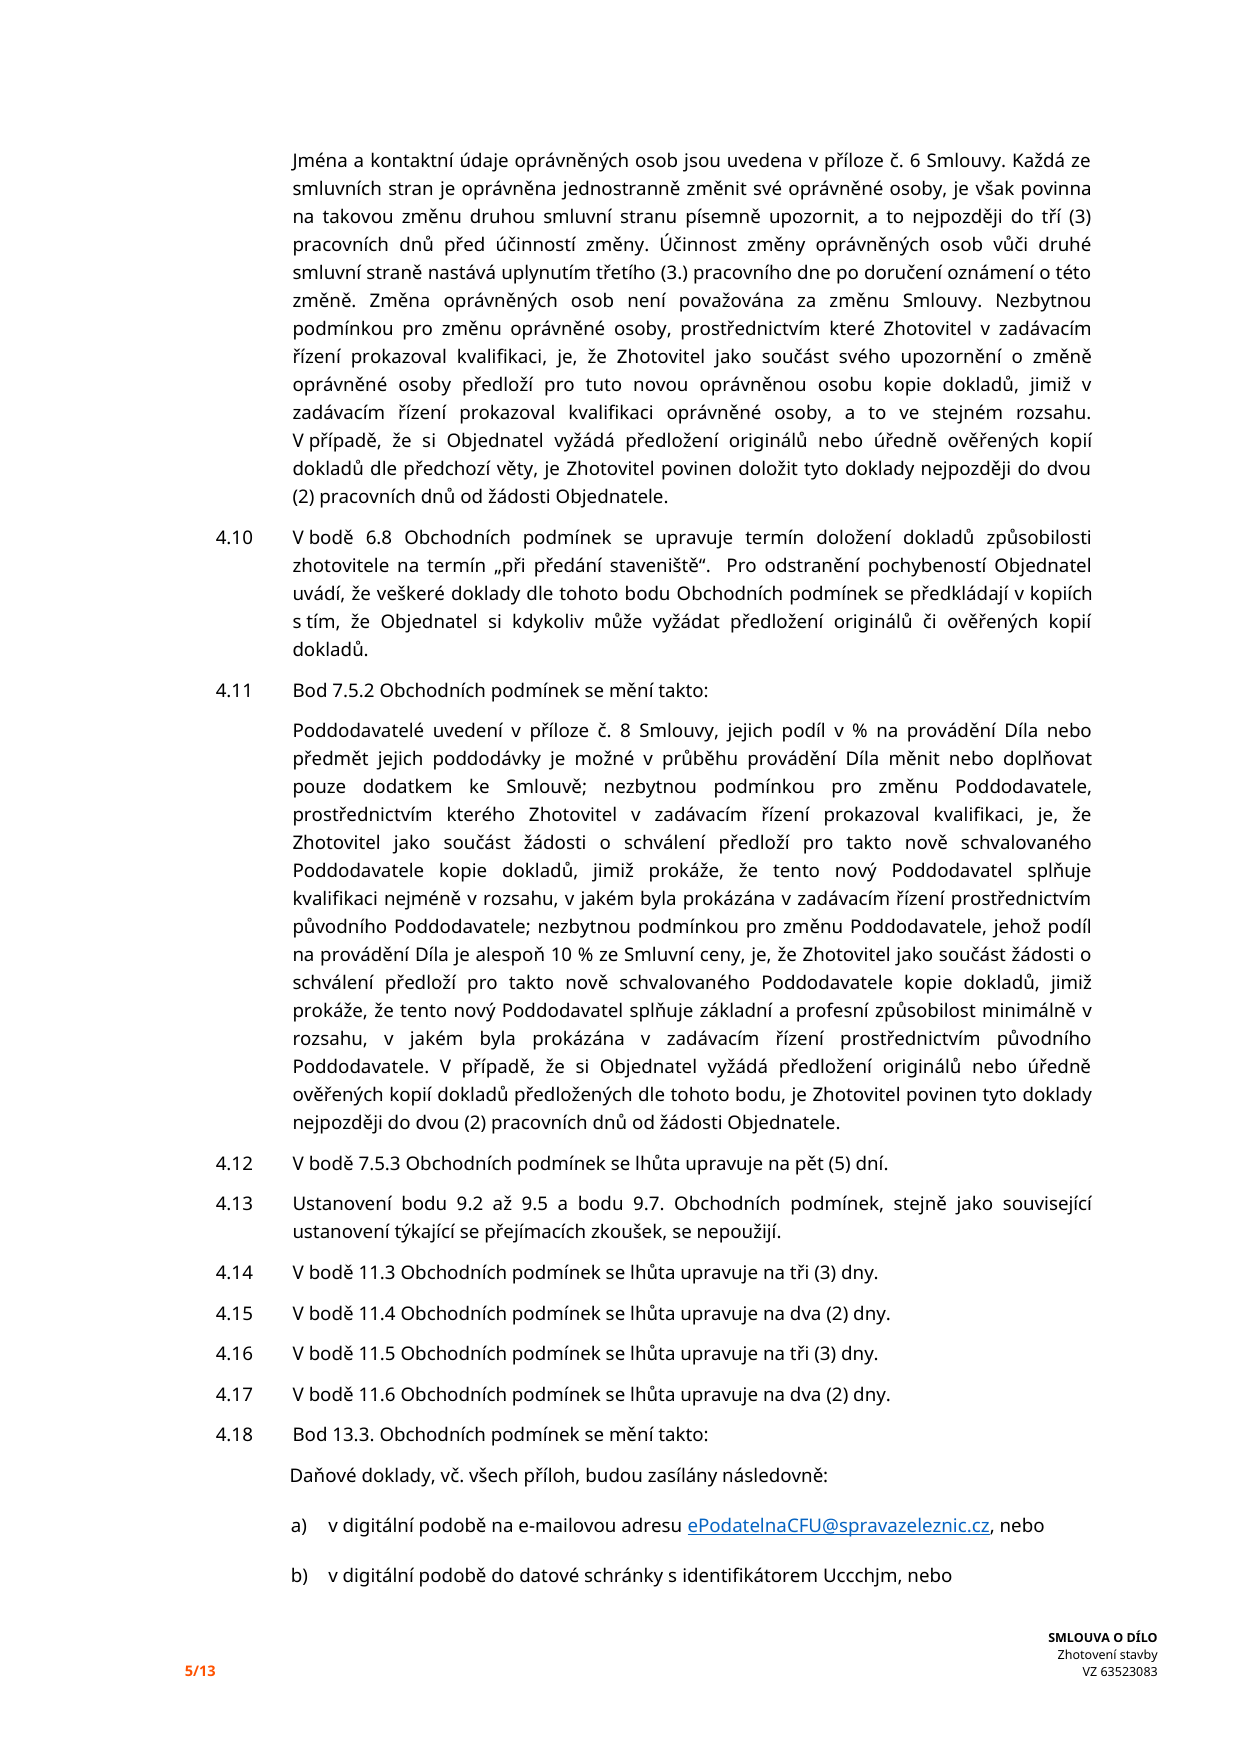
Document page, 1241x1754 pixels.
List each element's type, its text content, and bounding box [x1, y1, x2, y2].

text V bodě 11.6 Obchodních podmínek se lhůta upravuje na dva (2) dny. [216, 1381, 1093, 1406]
text V bodě 11.3 Obchodních podmínek se lhůta upravuje na tři (3) dny. [216, 1259, 1093, 1285]
list v digitální podobě na e-mailovou adresu ePodatelnaCFU@spravazeleznic.cz, nebo [291, 1512, 1093, 1537]
text Bod 13.3. Obchodních podmínek se mění takto: [216, 1421, 1093, 1447]
text V bodě 11.4 Obchodních podmínek se lhůta upravuje na dva (2) dny. [216, 1300, 1093, 1325]
text Jména a kontaktní údaje oprávněných osob jsou uvedena v příloze č. 6 Smlouvy. Každá ze smluvních stran je oprávněna jednostranně změnit své oprávněné osoby, je však povinna na takovou změnu druhou smluvní stranu písemně upozornit, a to nejpozději do tří (3) pracovních dnů před účinností změny. Účinnost změny oprávněných osob vůči druhé smluvní straně nastává uplynutím třetího (3.) pracovního dne po doručení oznámení o této změně. Změna oprávněných osob není považována za změnu Smlouvy. Nezbytnou podmínkou pro změnu oprávněné osoby, prostřednictvím které Zhotovitel v zadávacím řízení prokazoval kvalifikaci, je, že Zhotovitel jako součást svého upozornění o změně oprávněné osoby předloží pro tuto novou oprávněnou osobu kopie dokladů, jimiž v zadávacím řízení prokazoval kvalifikaci oprávněné osoby, a to ve stejném rozsahu. V případě, že si Objednatel vyžádá předložení originálů nebo úředně ověřených kopií dokladů dle předchozí věty, je Zhotovitel povinen doložit tyto doklady nejpozději do dvou (2) pracovních dnů od žádosti Objednatele. [292, 147, 1093, 509]
list v digitální podobě do datové schránky s identifikátorem Uccchjm, nebo [291, 1562, 1093, 1588]
text V bodě 6.8 Obchodních podmínek se upravuje termín doložení dokladů způsobilosti zhotovitele na termín „při předání staveniště“. Pro odstranění pochybeností Objednatel uvádí, že veškeré doklady dle tohoto bodu Obchodních podmínek se předkládají v kopiích s tím, že Objednatel si kdykoliv může vyžádat předložení originálů či ověřených kopií dokladů. [216, 524, 1093, 662]
text Poddodavatelé uvedení v příloze č. 8 Smlouvy, jejich podíl v % na provádění Díla nebo předmět jejich poddodávky je možné v průběhu provádění Díla měnit nebo doplňovat pouze dodatkem ke Smlouvě; nezbytnou podmínkou pro změnu Poddodavatele, prostřednictvím kterého Zhotovitel v zadávacím řízení prokazoval kvalifikaci, je, že Zhotovitel jako součást žádosti o schválení předloží pro takto nově schvalovaného Poddodavatele kopie dokladů, jimiž prokáže, že tento nový Poddodavatel splňuje kvalifikaci nejméně v rozsahu, v jakém byla prokázána v zadávacím řízení prostřednictvím původního Poddodavatele; nezbytnou podmínkou pro změnu Poddodavatele, jehož podíl na provádění Díla je alespoň 10 % ze Smluvní ceny, je, že Zhotovitel jako součást žádosti o schválení předloží pro takto nově schvalovaného Poddodavatele kopie dokladů, jimiž prokáže, že tento nový Poddodavatel splňuje základní a profesní způsobilost minimálně v rozsahu, v jakém byla prokázána v zadávacím řízení prostřednictvím původního Poddodavatele. V případě, že si Objednatel vyžádá předložení originálů nebo úředně ověřených kopií dokladů předložených dle tohoto bodu, je Zhotovitel povinen tyto doklady nejpozději do dvou (2) pracovních dnů od žádosti Objednatele. [292, 717, 1093, 1135]
text V bodě 7.5.3 Obchodních podmínek se lhůta upravuje na pět (5) dní. [216, 1150, 1093, 1176]
text Ustanovení bodu 9.2 až 9.5 a bodu 9.7. Obchodních podmínek, stejně jako související ustanovení týkající se přejímacích zkoušek, se nepoužijí. [216, 1191, 1093, 1244]
text Daňové doklady, vč. všech příloh, budou zasílány následovně: [216, 1462, 1093, 1487]
text V bodě 11.5 Obchodních podmínek se lhůta upravuje na tři (3) dny. [216, 1340, 1093, 1366]
text Bod 7.5.2 Obchodních podmínek se mění takto: [216, 677, 1093, 702]
